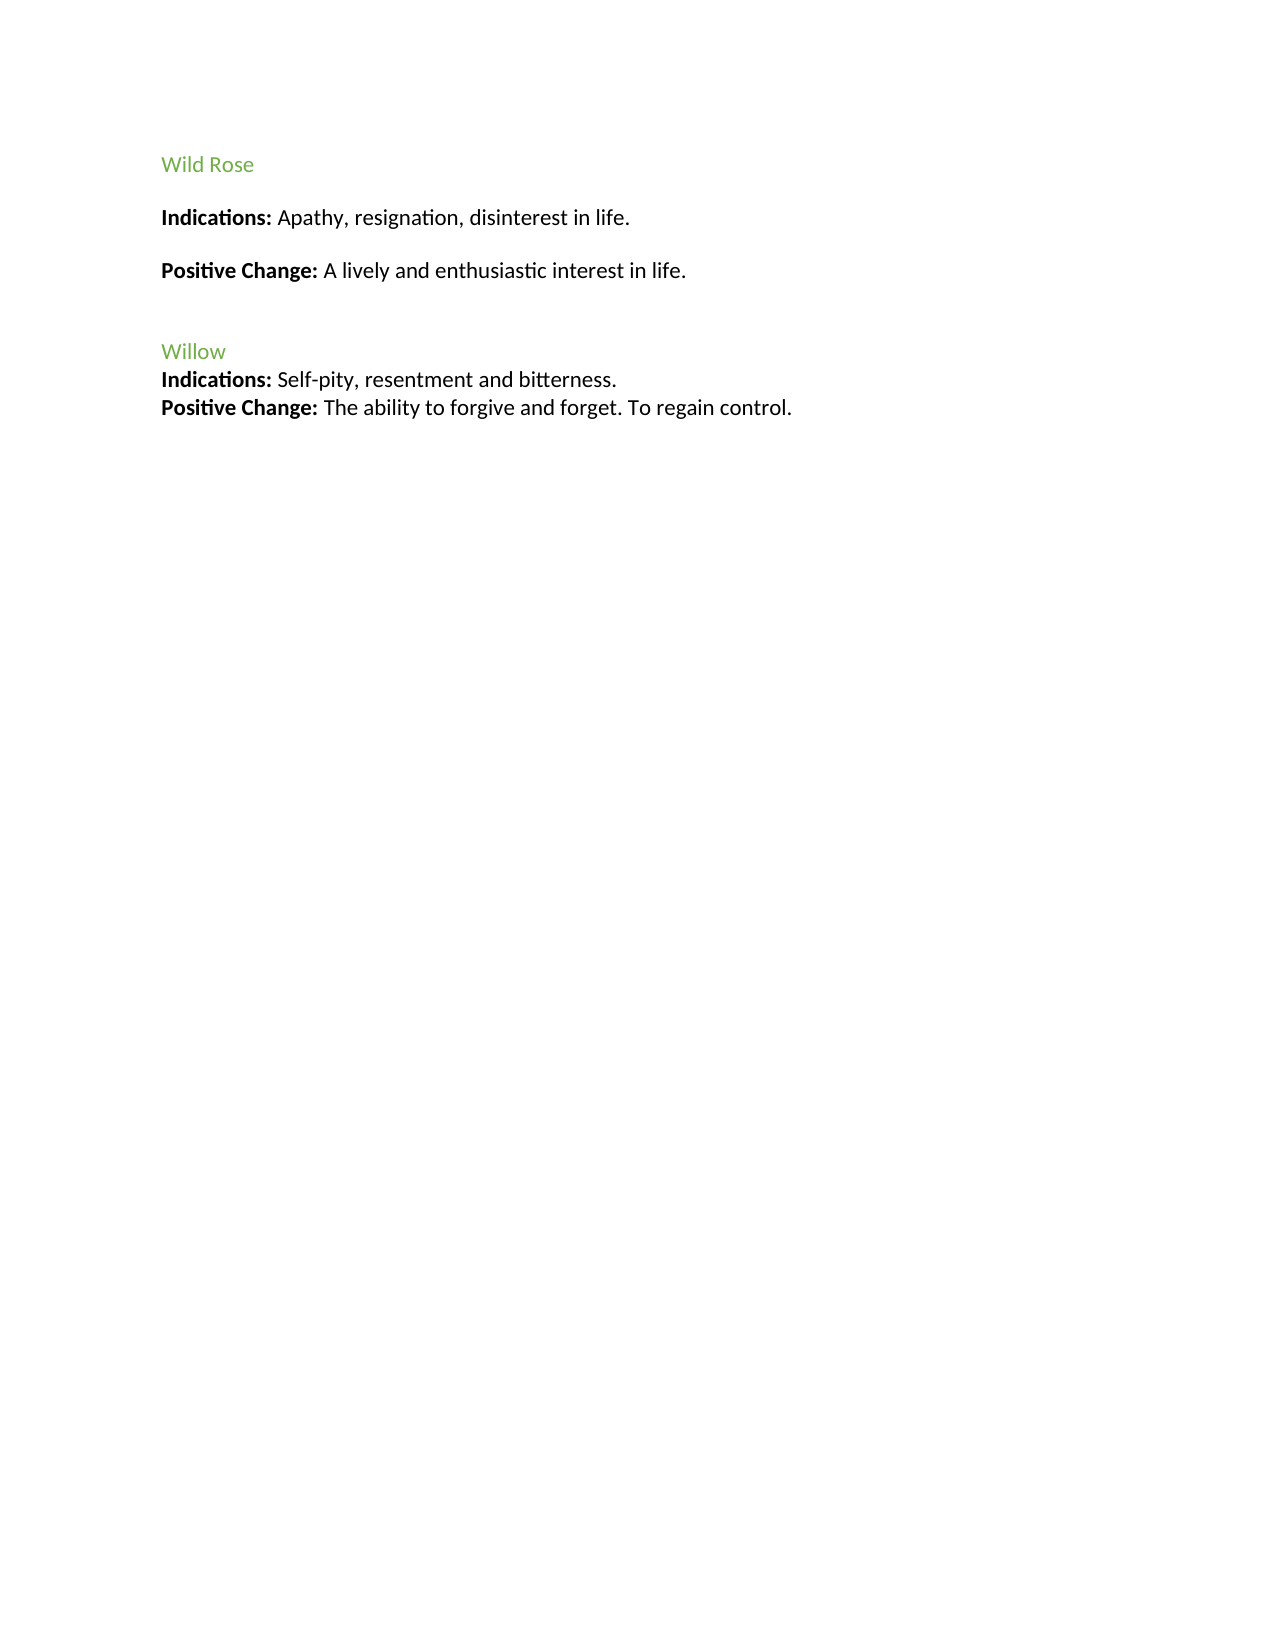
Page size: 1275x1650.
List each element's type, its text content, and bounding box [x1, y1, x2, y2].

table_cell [150, 150, 1125, 337]
table_cell Willow Indications: Self-pity, resentment and bitterness. Positive Change: The ability to forgive and forget. To regain control. [150, 337, 1125, 421]
